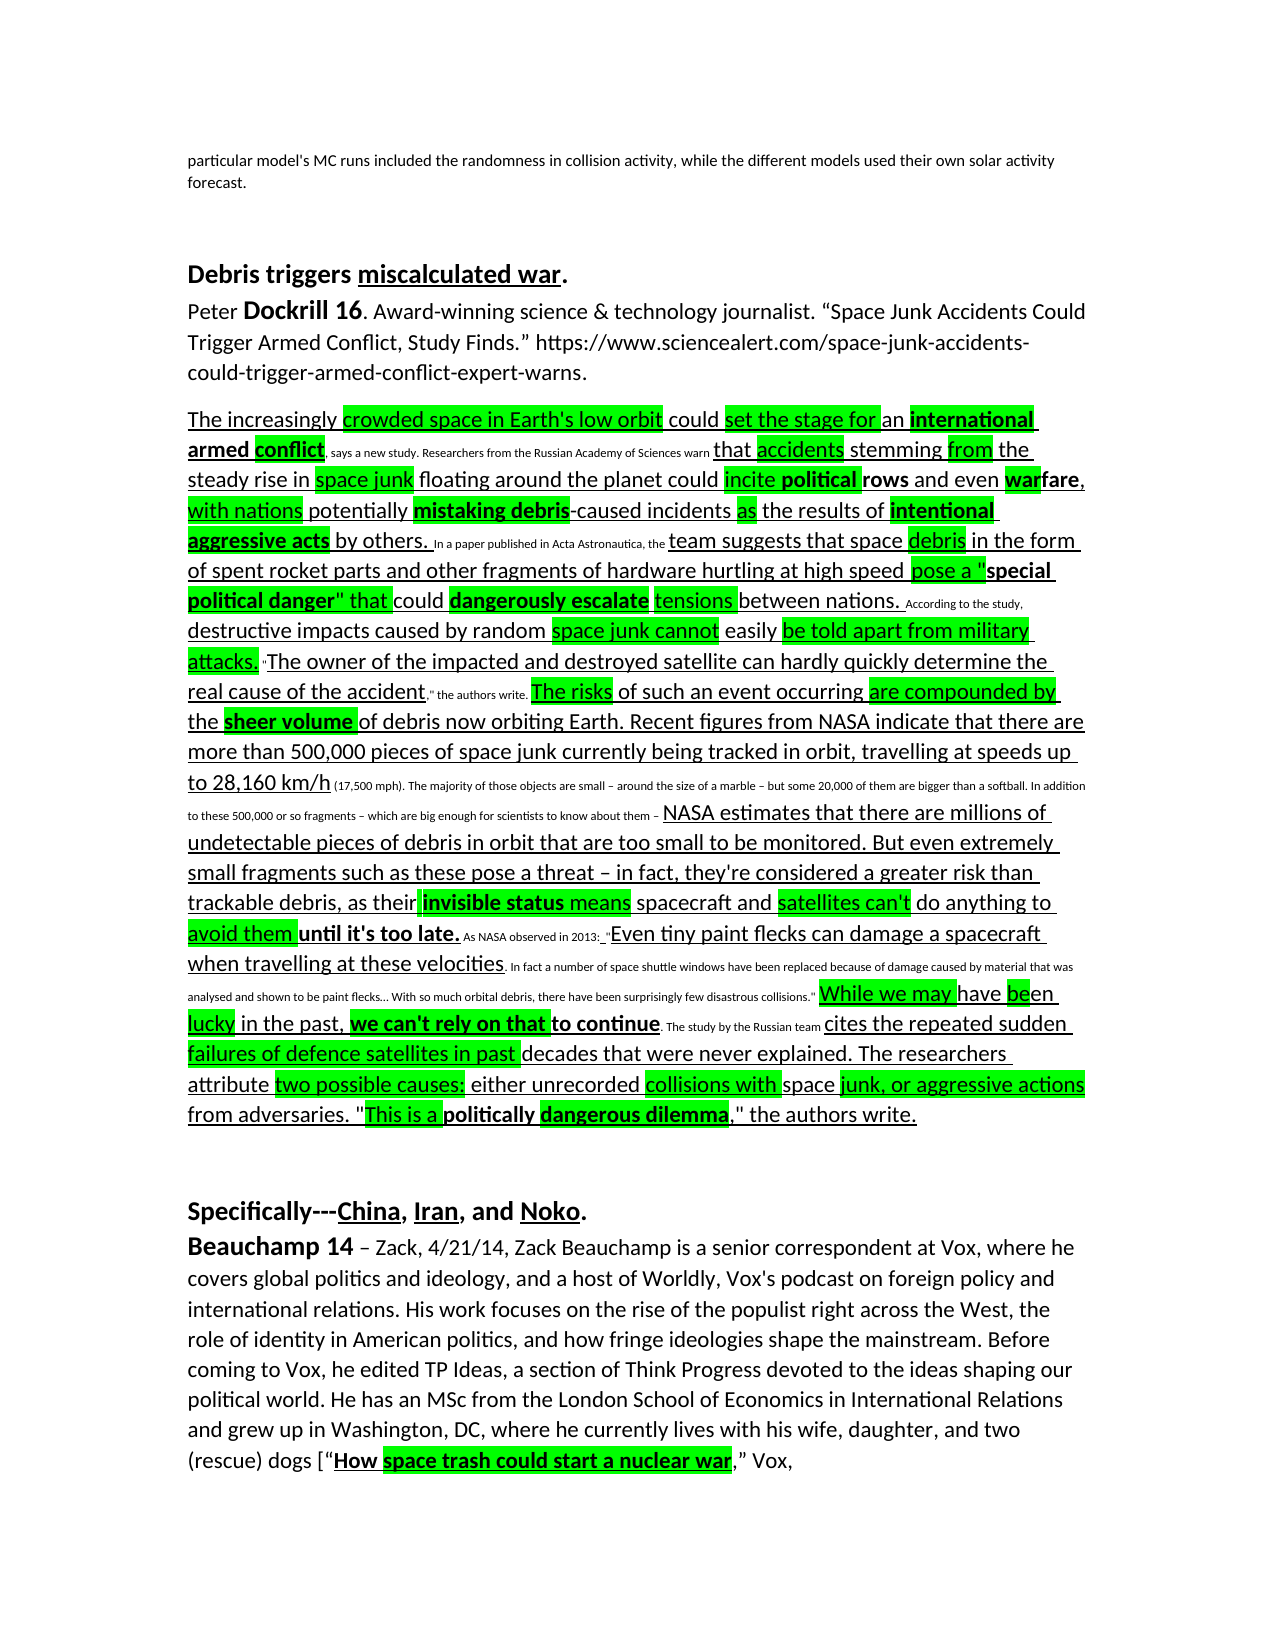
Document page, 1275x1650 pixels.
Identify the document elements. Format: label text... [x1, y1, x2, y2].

text Peter Dockrill 16. Award-winning science & technology journalist. “Space Junk Accidents Could Trigger Armed Conflict, Study Finds.” https://www.sciencealert.com/space-junk-accidents-could-trigger-armed-conflict-expert-warns. [187, 293, 1087, 386]
subtitle Specifically---China, Iran, and Noko. [187, 1194, 1087, 1227]
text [187, 1229, 1087, 1474]
subtitle Debris triggers miscalculated war. [187, 257, 1087, 290]
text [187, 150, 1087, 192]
text The increasingly crowded space in Earth's low orbit could set the stage for an international armed conflict, says a new study. Researchers from the Russian Academy of Sciences warn that accidents stemming from the steady rise in space junk floating around the planet could incite political rows and even warfare, with nations potentially mistaking debris-caused incidents as the results of intentional aggressive acts by others. In a paper published in Acta Astronautica, the team suggests that space debris in the form of spent rocket parts and other fragments of hardware hurtling at high speed pose a "special political danger" that could dangerously escalate tensions between nations. According to the study, destructive impacts caused by random space junk cannot easily be told apart from military attacks. "The owner of the impacted and destroyed satellite can hardly quickly determine the real cause of the accident," the authors write. The risks of such an event occurring are compounded by the sheer volume of debris now orbiting Earth. Recent figures from NASA indicate that there are more than 500,000 pieces of space junk currently being tracked in orbit, travelling at speeds up to 28,160 km/h (17,500 mph). The majority of those objects are small – around the size of a marble – but some 20,000 of them are bigger than a softball. In addition to these 500,000 or so fragments – which are big enough for scientists to know about them – NASA estimates that there are millions of undetectable pieces of debris in orbit that are too small to be monitored. But even extremely small fragments such as these pose a threat – in fact, they're considered a greater risk than trackable debris, as their invisible status means spacecraft and satellites can't do anything to avoid them until it's too late. As NASA observed in 2013: "Even tiny paint flecks can damage a spacecraft when travelling at these velocities. In fact a number of space shuttle windows have been replaced because of damage caused by material that was analysed and shown to be paint flecks… With so much orbital debris, there have been surprisingly few disastrous collisions." While we may have been lucky in the past, we can't rely on that to continue. The study by the Russian team cites the repeated sudden failures of defence satellites in past decades that were never explained. The researchers attribute two possible causes: either unrecorded collisions with space junk, or aggressive actions from adversaries. "This is a politically dangerous dilemma," the authors write. [187, 405, 1087, 1128]
